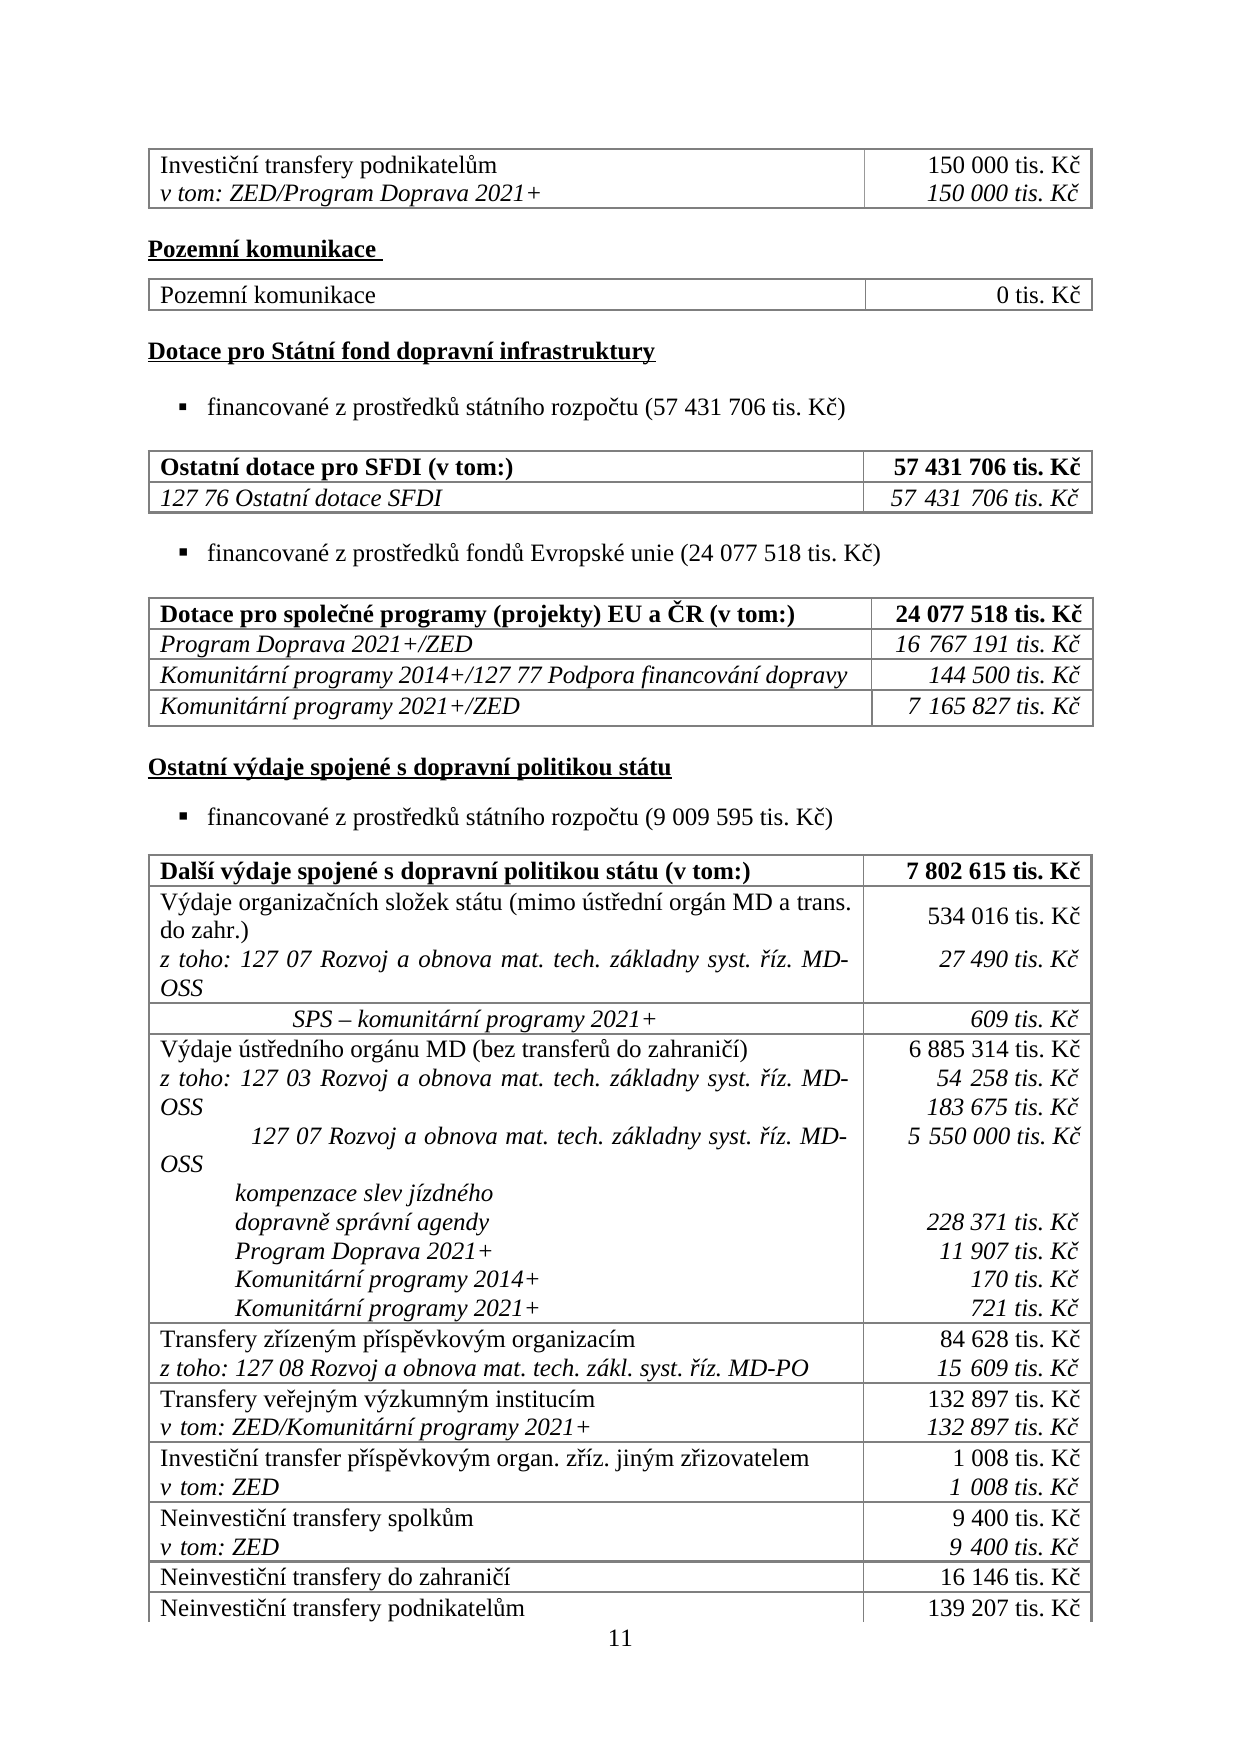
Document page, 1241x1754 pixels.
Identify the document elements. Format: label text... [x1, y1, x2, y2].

table_cell 6 885 314 tis. Kč [864, 1035, 1090, 1063]
table_header 0 tis. Kč [866, 280, 1091, 309]
table_header Pozemní komunikace [150, 280, 865, 309]
list financované z prostředků fondů Evropské unie (24 077 518 tis. Kč) [177, 538, 1093, 567]
table_cell SPS – komunitární programy 2021+ [150, 1004, 863, 1032]
table_cell 127 76 Ostatní dotace SFDI [150, 483, 863, 511]
table_cell Investiční transfery podnikatelům [150, 150, 864, 178]
table_cell 1 008 tis. Kč 1 008 tis. Kč [864, 1443, 1090, 1501]
table_cell z toho: 127 07 Rozvoj a obnova mat. tech. základny syst. říz. MD-OSS [150, 944, 863, 1002]
table_header 57 431 706 tis. Kč [864, 452, 1091, 481]
subtitle Ostatní výdaje spojené s dopravní politikou státu [148, 752, 1093, 781]
table_cell Transfery zřízeným příspěvkovým organizacím [150, 1324, 863, 1353]
table_cell Transfery veřejným výzkumným institucím v tom: ZED/Komunitární programy 2021+ [150, 1384, 863, 1441]
table_cell z toho: 127 03 Rozvoj a obnova mat. tech. základny syst. říz. MD-OSS 127 07 Rozvoj a obnova mat. tech. základny syst. říz. MD-OSS kompenzace slev jízdného [150, 1063, 863, 1207]
table_cell 150 000 tis. Kč [865, 179, 1090, 207]
table_cell Investiční transfer příspěvkovým organ. zříz. jiným zřizovatelem v tom: ZED [150, 1443, 863, 1501]
table_header Další výdaje spojené s dopravní politikou státu (v tom:) [150, 856, 863, 884]
table_cell 144 500 tis. Kč [872, 660, 1092, 689]
table_cell Výdaje organizačních složek státu (mimo ústřední orgán MD a trans. do zahr.) [150, 887, 863, 944]
table_header Dotace pro společné programy (projekty) EU a ČR (v tom:) [150, 599, 871, 627]
table_cell 84 628 tis. Kč [864, 1324, 1090, 1353]
subtitle Dotace pro Státní fond dopravní infrastruktury [148, 336, 1093, 364]
table_cell Výdaje ústředního orgánu MD (bez transferů do zahraničí) [150, 1035, 863, 1063]
table_cell 228 371 tis. Kč 11 907 tis. Kč 170 tis. Kč 721 tis. Kč [864, 1207, 1090, 1322]
table_cell 16 146 tis. Kč [864, 1563, 1090, 1591]
table_cell 9 400 tis. Kč 9 400 tis. Kč [864, 1503, 1090, 1560]
table_cell 132 897 tis. Kč 132 897 tis. Kč [864, 1384, 1090, 1441]
table_cell 57 431 706 tis. Kč [864, 483, 1091, 511]
table_cell Neinvestiční transfery do zahraničí [150, 1563, 863, 1591]
table_cell Komunitární programy 2021+/ZED [150, 691, 871, 725]
table_cell dopravně správní agendy Program Doprava 2021+ Komunitární programy 2014+ Komunitární programy 2021+ [150, 1207, 863, 1322]
list financované z prostředků státního rozpočtu (57 431 706 tis. Kč) [177, 392, 1093, 421]
table_cell 54 258 tis. Kč 183 675 tis. Kč 5 550 000 tis. Kč [864, 1063, 1090, 1207]
table_cell z toho: 127 08 Rozvoj a obnova mat. tech. zákl. syst. říz. MD-PO [150, 1353, 863, 1382]
table_header 24 077 518 tis. Kč [872, 599, 1092, 627]
table_header 7 802 615 tis. Kč [864, 856, 1090, 884]
table_header Ostatní dotace pro SFDI (v tom:) [150, 452, 863, 481]
table_cell Komunitární programy 2014+/127 77 Podpora financování dopravy [150, 660, 871, 689]
table_cell 150 000 tis. Kč [865, 150, 1090, 178]
table_cell Program Doprava 2021+/ZED [150, 630, 871, 658]
table_cell 15 609 tis. Kč [864, 1353, 1090, 1382]
table_cell 534 016 tis. Kč [864, 887, 1090, 944]
subtitle Pozemní komunikace [148, 234, 1093, 263]
table_cell v tom: ZED/Program Doprava 2021+ [150, 179, 864, 207]
table_cell 27 490 tis. Kč [864, 944, 1090, 1002]
table_cell Neinvestiční transfery spolkům v tom: ZED [150, 1503, 863, 1560]
table_cell Neinvestiční transfery podnikatelům [150, 1593, 863, 1622]
table_cell 139 207 tis. Kč [864, 1593, 1090, 1622]
list financované z prostředků státního rozpočtu (9 009 595 tis. Kč) [177, 802, 1093, 831]
table_cell 609 tis. Kč [864, 1004, 1090, 1032]
table_cell 7 165 827 tis. Kč [873, 691, 1092, 725]
table_cell 16 767 191 tis. Kč [872, 630, 1092, 658]
